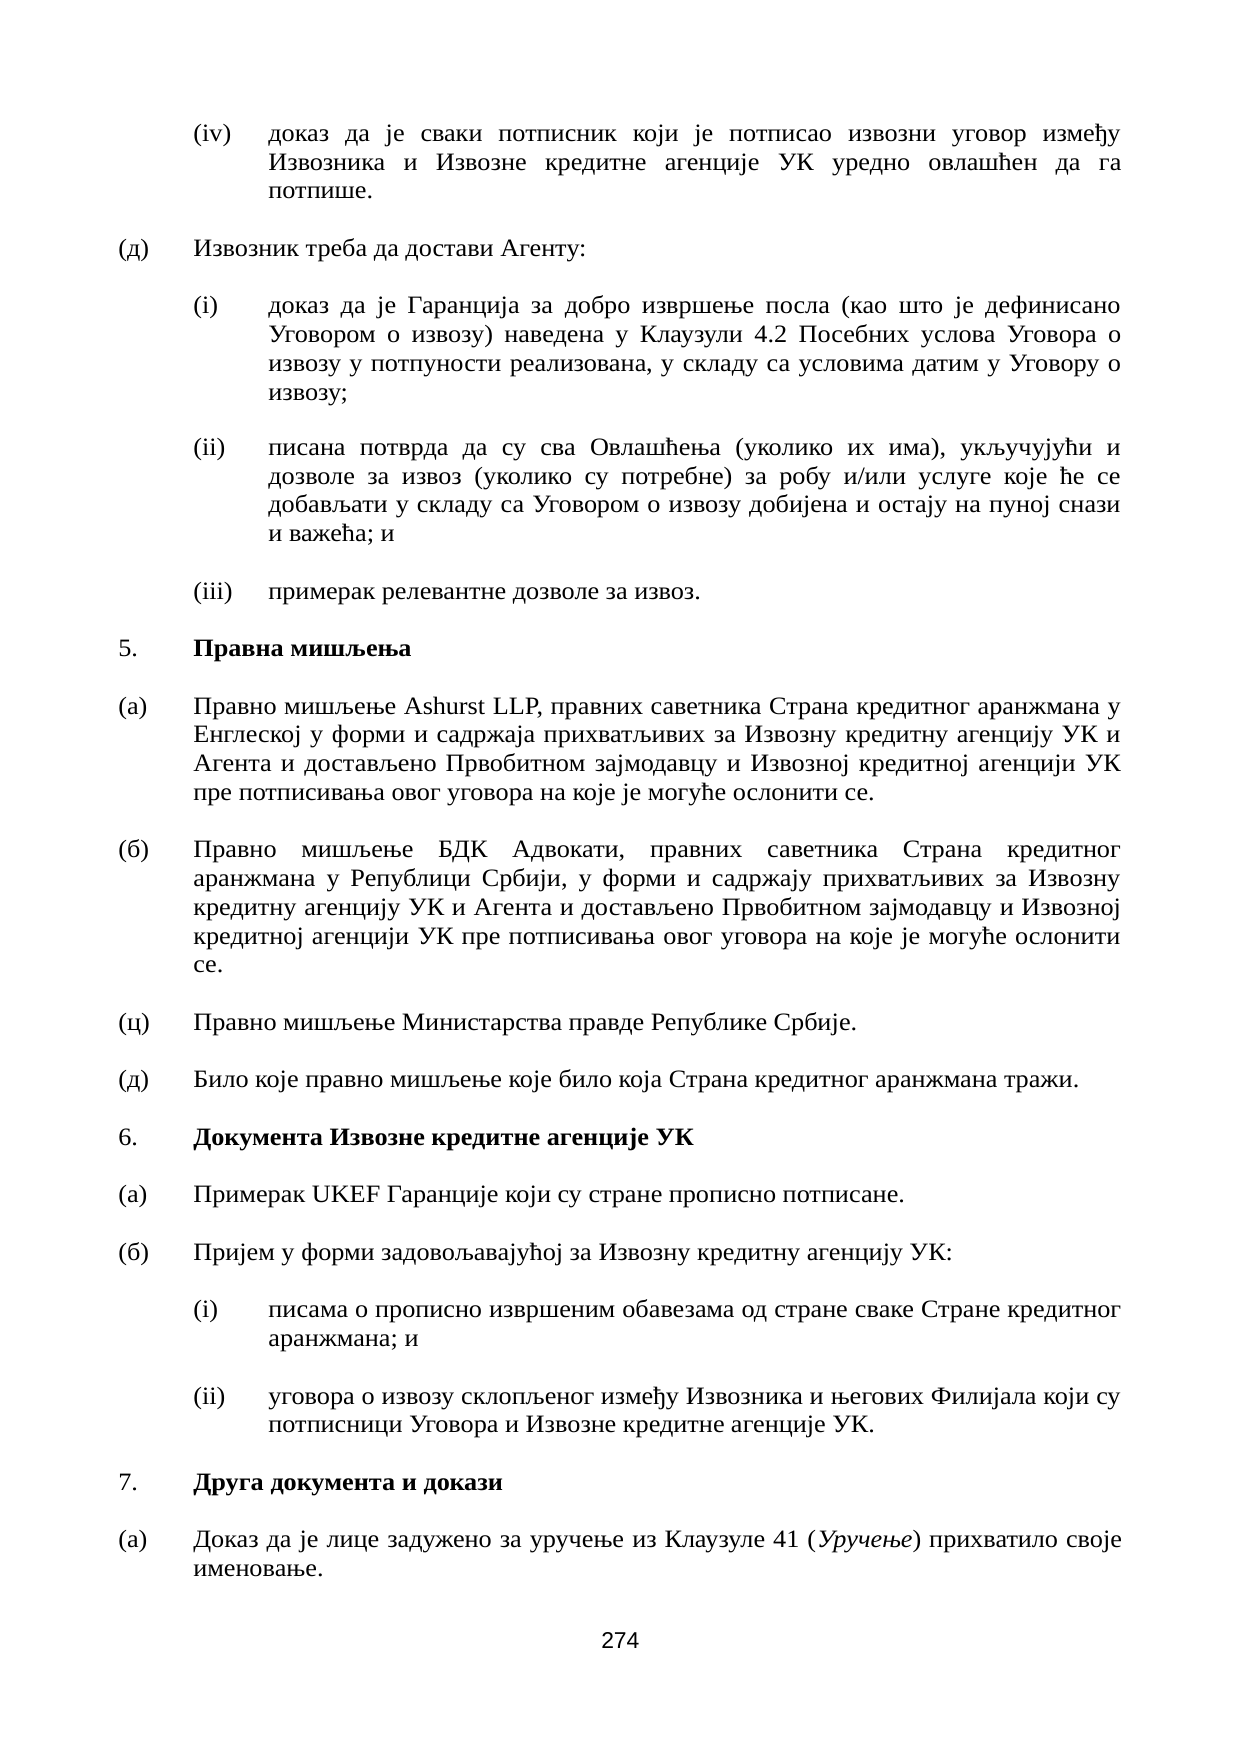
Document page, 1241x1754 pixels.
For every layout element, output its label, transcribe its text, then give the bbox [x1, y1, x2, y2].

text (a) Примерак UKEF Гаранције који су стране прописно потписане. [118, 1179, 1122, 1208]
text (ii) уговора о извозу склопљеног између Извозника и његових Филијала који су потписници Уговора и Извозне кредитне агенције УК. [193, 1381, 1122, 1438]
text (д) Било које правно мишљење које било која Страна кредитног аранжмана тражи. [118, 1064, 1122, 1093]
text (a) Доказ да је лице задужено за уручење из Клаузуле 41 (Уручење) прихватило своје именовање. [118, 1524, 1122, 1582]
text 7. Друга документа и докази [118, 1467, 1122, 1496]
text (i) писама о прописно извршеним обавезама од стране сваке Стране кредитног аранжмана; и [193, 1294, 1122, 1352]
text (a) Правно мишљење Ashurst LLP, правних саветника Страна кредитног аранжмана у Енглеској у форми и садржаја прихватљивих за Извозну кредитну агенцију УК и Агента и достављено Првобитнoм зајмодавцу и Извозној кредитној агенцији УК пре потписивања овог уговора на које је могуће ослонити се. [118, 691, 1122, 806]
text (д) Извозник треба да достави Агенту: [118, 233, 1122, 262]
text 5. Правна мишљења [118, 633, 1122, 662]
text 6. Документа Извозне кредитне агенције УК [118, 1122, 1122, 1151]
text (iii) примерак релевантне дозволе за извоз. [193, 576, 1122, 604]
text (б) Пријем у форми задовољавајућој за Извозну кредитну агенцију УК: [118, 1237, 1122, 1266]
text (iv) доказ да је сваки потписник који је потписао извозни уговор између Извозника и Извозне кредитне агенције УК уредно овлашћен да га потпише. [193, 118, 1122, 204]
text (i) доказ да је Гаранција за добро извршење посла (као што је дефинисано Уговором о извозу) наведена у Клаузули 4.2 Посебних услова Уговора о извозу у потпуности реализована, у складу са условима датим у Уговору о извозу; [193, 291, 1122, 406]
text (ц) Правно мишљење Министарства правде Републике Србије. [118, 1007, 1122, 1036]
text (ii) писана потврда да су сва Овлашћења (уколико их има), укључујући и дозволе за извоз (уколико су потребне) за робу и/или услуге које ће се добављати у складу са Уговором о извозу добијена и остају на пуној снази и важећа; и [193, 432, 1122, 547]
text (б) Правно мишљење БДК Адвокати, правних саветника Страна кредитног аранжмана у Републици Србији, у форми и садржају прихватљивих за Извозну кредитну агенцију УК и Агента и достављено Првобитном зајмодавцу и Извозној кредитној агенцији УК пре потписивања овог уговора на које је могуће ослонити се. [118, 834, 1122, 978]
